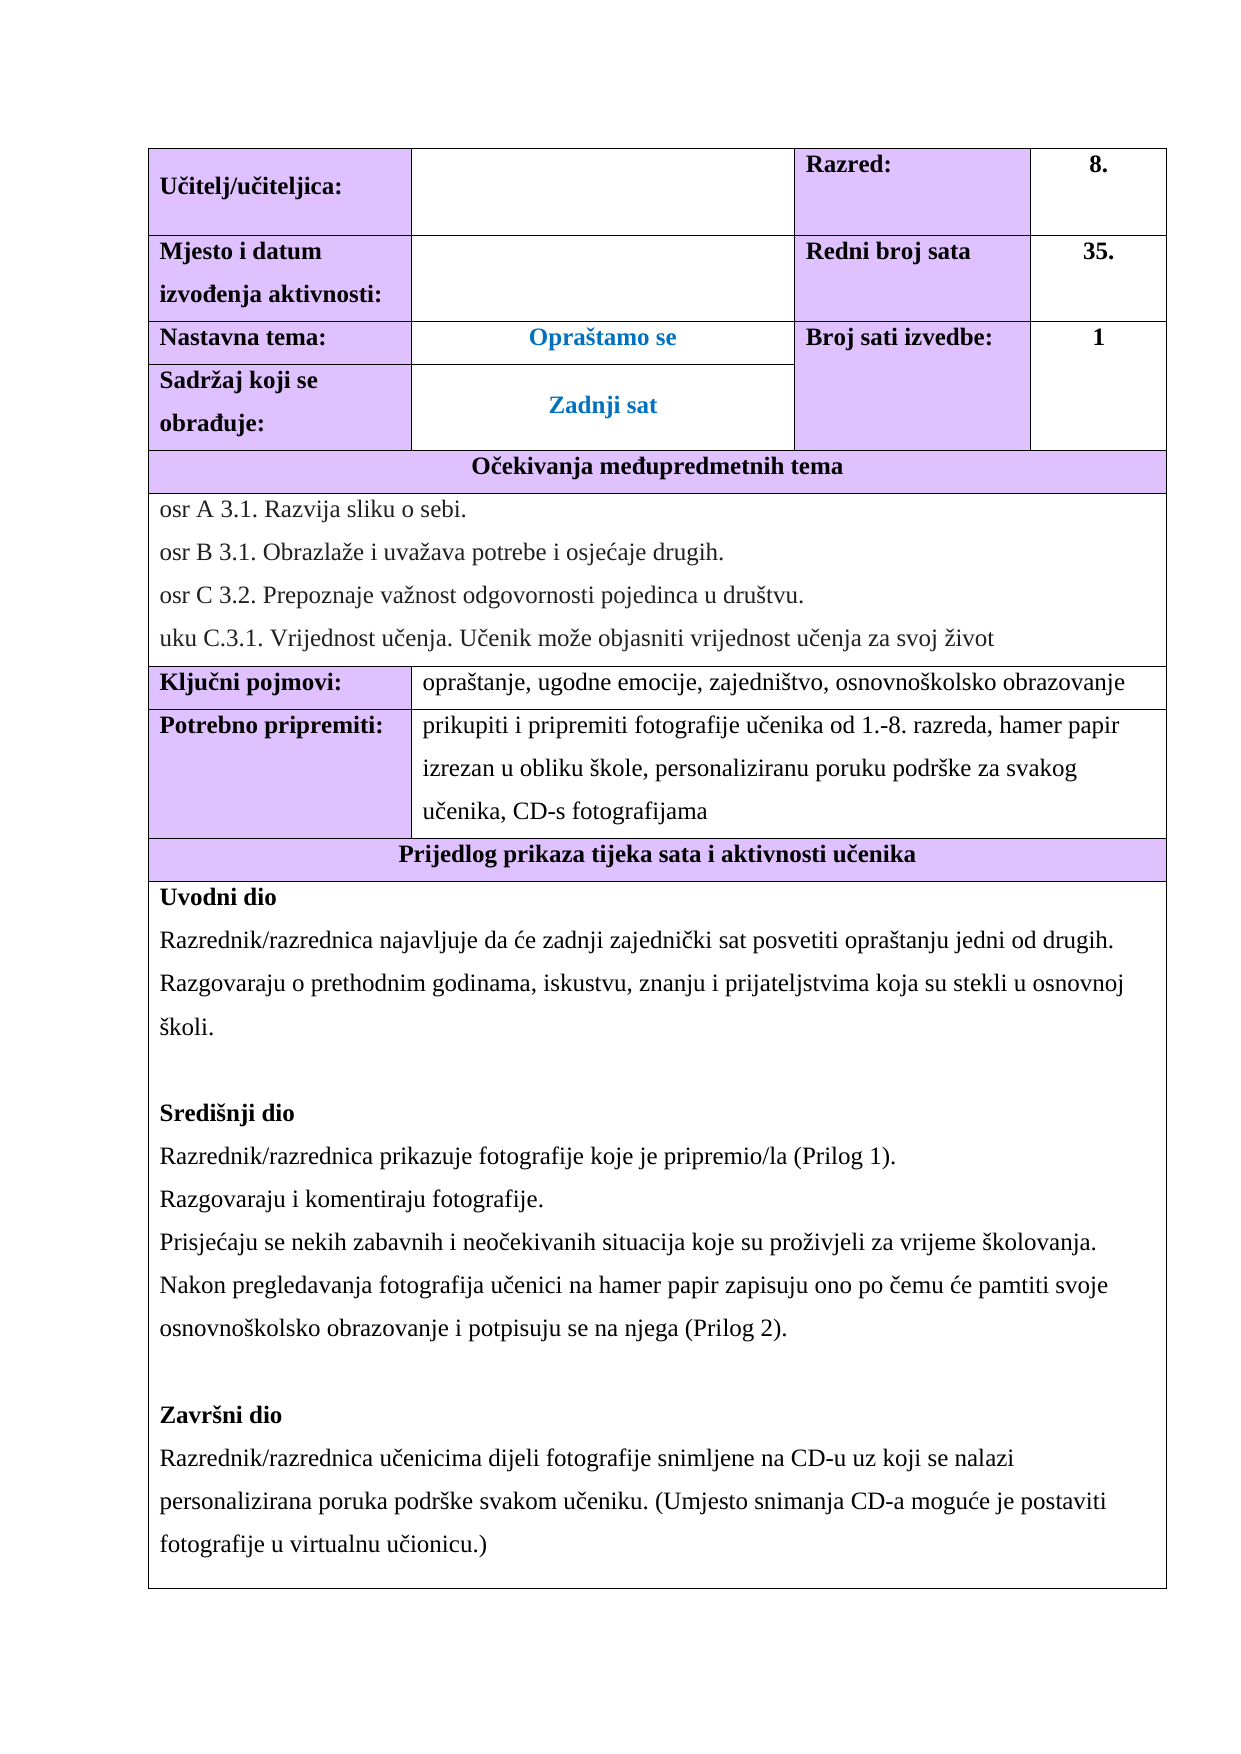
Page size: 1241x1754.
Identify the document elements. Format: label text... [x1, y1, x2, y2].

table_cell Sadržaj koji se obrađuje: [149, 365, 411, 450]
table_cell Potrebno pripremiti: [149, 710, 411, 838]
table_cell prikupiti i pripremiti fotografije učenika od 1.-8. razreda, hamer papir izrezan u obliku škole, personaliziranu poruku podrške za svakog učenika, CD-s fotografijama [412, 710, 1166, 838]
table_cell osr A 3.1. Razvija sliku o sebi. osr B 3.1. Obrazlaže i uvažava potrebe i osjećaje drugih. osr C 3.2. Prepoznaje važnost odgovornosti pojedinca u društvu. uku C.3.1. Vrijednost učenja. Učenik može objasniti vrijednost učenja za svoj život [149, 494, 1166, 666]
table_cell Mjesto i datum izvođenja aktivnosti: [149, 236, 411, 321]
table_cell Zadnji sat [412, 365, 794, 450]
table_cell opraštanje, ugodne emocije, zajedništvo, osnovnoškolsko obrazovanje [412, 667, 1166, 709]
table_cell 1 [1031, 322, 1166, 450]
table_header [412, 149, 794, 235]
table_cell Očekivanja međupredmetnih tema [149, 451, 1166, 493]
table_header Učitelj/učiteljica: [149, 149, 411, 235]
table_cell Broj sati izvedbe: [795, 322, 1030, 450]
table_cell Uvodni dio Razrednik/razrednica najavljuje da će zadnji zajednički sat posvetiti opraštanju jedni od drugih. Razgovaraju o prethodnim godinama, iskustvu, znanju i prijateljstvima koja su stekli u osnovnoj školi. Središnji dio Razrednik/razrednica prikazuje fotografije koje je pripremio/la (Prilog 1). Razgovaraju i komentiraju fotografije. Prisjećaju se nekih zabavnih i neočekivanih situacija koje su proživjeli za vrijeme školovanja. Nakon pregledavanja fotografija učenici na hamer papir zapisuju ono po čemu će pamtiti svoje osnovnoškolsko obrazovanje i potpisuju se na njega (Prilog 2). Završni dio Razrednik/razrednica učenicima dijeli fotografije snimljene na CD-u uz koji se nalazi personalizirana poruka podrške svakom učeniku. (Umjesto snimanja CD-a moguće je postaviti fotografije u virtualnu učionicu.) [149, 882, 1166, 1588]
table_cell Redni broj sata [795, 236, 1030, 321]
table_cell Opraštamo se [412, 322, 794, 364]
table_cell [412, 236, 794, 321]
table_header 8. [1031, 149, 1166, 235]
table_header Razred: [795, 149, 1030, 235]
table_cell Prijedlog prikaza tijeka sata i aktivnosti učenika [149, 839, 1166, 881]
table_cell Ključni pojmovi: [149, 667, 411, 709]
table_cell Nastavna tema: [149, 322, 411, 364]
table_cell 35. [1031, 236, 1166, 321]
